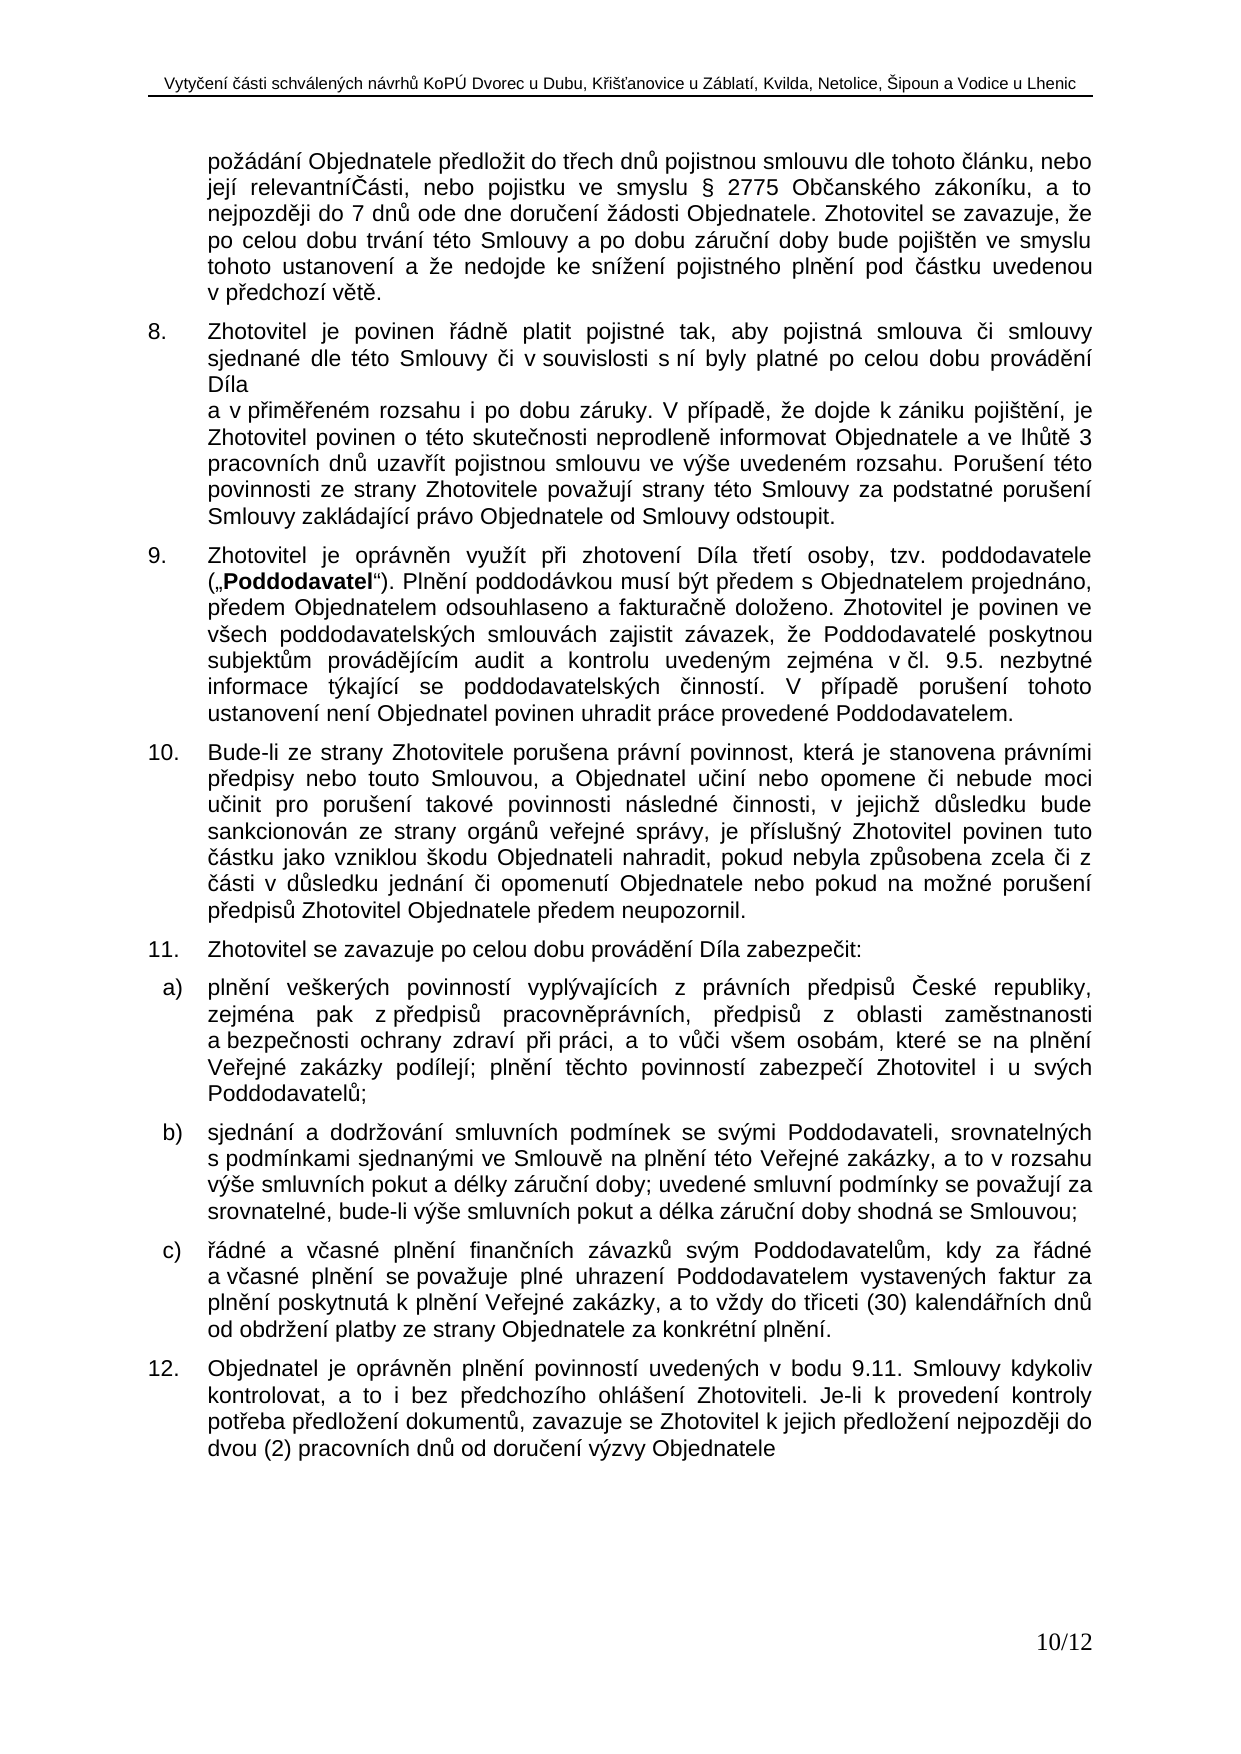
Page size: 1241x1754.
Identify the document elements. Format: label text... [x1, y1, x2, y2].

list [148, 148, 1093, 306]
list Objednatel je oprávněn plnění povinností uvedených v bodu 9.11. Smlouvy kdykoliv kontrolovat, a to i bez předchozího ohlášení Zhotoviteli. Je-li k provedení kontroly potřeba předložení dokumentů, zavazuje se Zhotovitel k jejich předložení nejpozději do dvou (2) pracovních dnů od doručení výzvy Objednatele [148, 1355, 1093, 1461]
list Zhotovitel je povinen řádně platit pojistné tak, aby pojistná smlouva či smlouvy sjednané dle této Smlouvy či v souvislosti s ní byly platné po celou dobu provádění Díla a v přiměřeném rozsahu i po dobu záruky. V případě, že dojde k zániku pojištění, je Zhotovitel povinen o této skutečnosti neprodleně informovat Objednatele a ve lhůtě 3 pracovních dnů uzavřít pojistnou smlouvu ve výše uvedeném rozsahu. Porušení této povinnosti ze strany Zhotovitele považují strany této Smlouvy za podstatné porušení Smlouvy zakládající právo Objednatele od Smlouvy odstoupit. [148, 318, 1093, 529]
list plnění veškerých povinností vyplývajících z právních předpisů České republiky, zejména pak z předpisů pracovněprávních, předpisů z oblasti zaměstnanosti a bezpečnosti ochrany zdraví při práci, a to vůči všem osobám, které se na plnění Veřejné zakázky podílejí; plnění těchto povinností zabezpečí Zhotovitel i u svých Poddodavatelů; [162, 974, 1093, 1106]
list Bude-li ze strany Zhotovitele porušena právní povinnost, která je stanovena právními předpisy nebo touto Smlouvou, a Objednatel učiní nebo opomene či nebude moci učinit pro porušení takové povinnosti následné činnosti, v jejichž důsledku bude sankcionován ze strany orgánů veřejné správy, je příslušný Zhotovitel povinen tuto částku jako vzniklou škodu Objednateli nahradit, pokud nebyla způsobena zcela či z části v důsledku jednání či opomenutí Objednatele nebo pokud na možné porušení předpisů Zhotovitel Objednatele předem neupozornil. [148, 738, 1093, 923]
list Zhotovitel se zavazuje po celou dobu provádění Díla zabezpečit: [148, 936, 1093, 962]
list sjednání a dodržování smluvních podmínek se svými Poddodavateli, srovnatelných s podmínkami sjednanými ve Smlouvě na plnění této Veřejné zakázky, a to v rozsahu výše smluvních pokut a délky záruční doby; uvedené smluvní podmínky se považují za srovnatelné, bude-li výše smluvních pokut a délka záruční doby shodná se Smlouvou; [162, 1119, 1093, 1224]
list řádné a včasné plnění finančních závazků svým Poddodavatelům, kdy za řádné a včasné plnění se považuje plné uhrazení Poddodavatelem vystavených faktur za plnění poskytnutá k plnění Veřejné zakázky, a to vždy do třiceti (30) kalendářních dnů od obdržení platby ze strany Objednatele za konkrétní plnění. [162, 1237, 1093, 1343]
list Zhotovitel je oprávněn využít při zhotovení Díla třetí osoby, tzv. poddodavatele („Poddodavatel“). Plnění poddodávkou musí být předem s Objednatelem projednáno, předem Objednatelem odsouhlaseno a fakturačně doloženo. Zhotovitel je povinen ve všech poddodavatelských smlouvách zajistit závazek, že Poddodavatelé poskytnou subjektům provádějícím audit a kontrolu uvedeným zejména v čl. 9.5. nezbytné informace týkající se poddodavatelských činností. V případě porušení tohoto ustanovení není Objednatel povinen uhradit práce provedené Poddodavatelem. [148, 542, 1093, 726]
